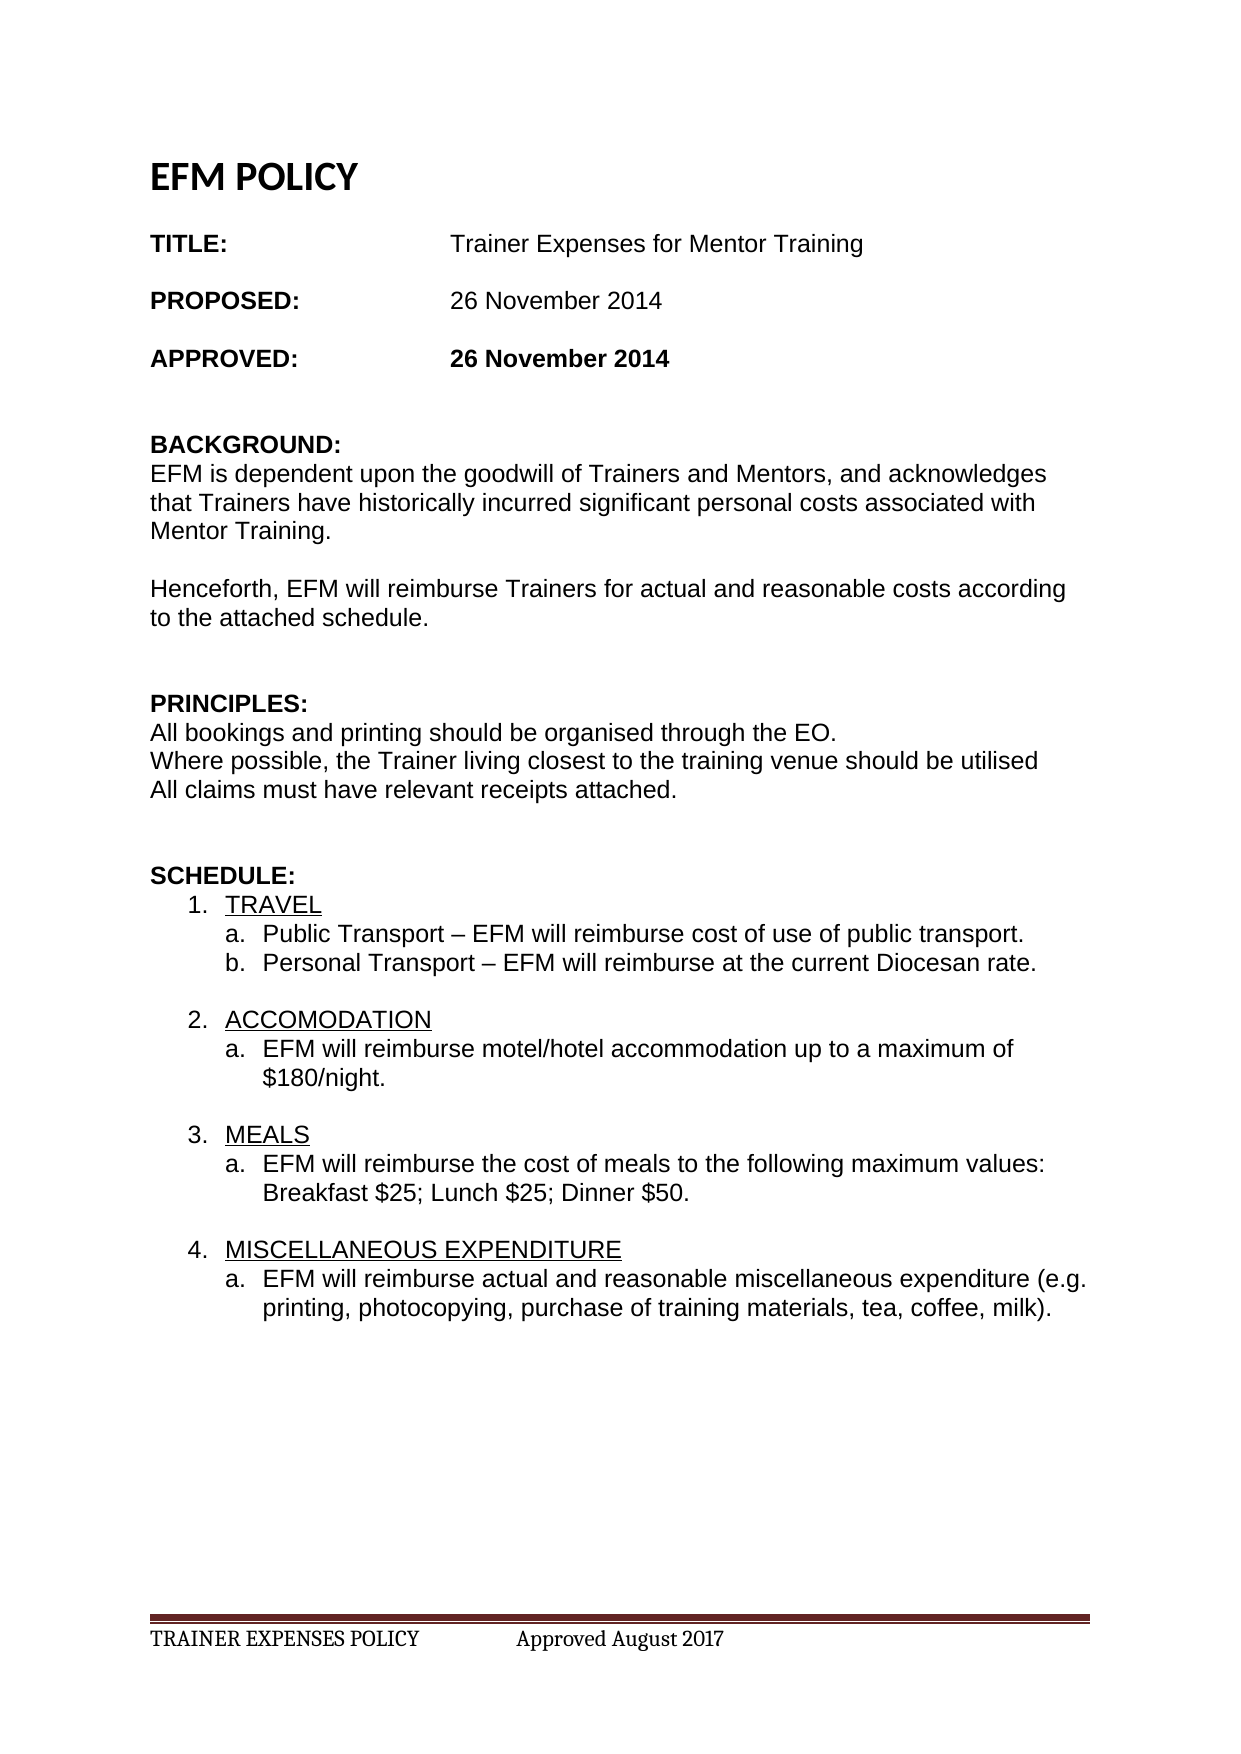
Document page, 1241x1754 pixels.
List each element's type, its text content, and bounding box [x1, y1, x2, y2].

list TRAVEL [187, 890, 1090, 919]
text All bookings and printing should be organised through the EO. [150, 718, 1090, 746]
list ACCOMODATION [187, 1005, 1090, 1034]
list EFM will reimburse motel/hotel accommodation up to a maximum of $180/night. [225, 1034, 1090, 1091]
list MEALS [187, 1120, 1090, 1149]
text EFM is dependent upon the goodwill of Trainers and Mentors, and acknowledges that Trainers have historically incurred significant personal costs associated with Mentor Training. [150, 459, 1090, 545]
text Henceforth, EFM will reimburse Trainers for actual and reasonable costs according to the attached schedule. [150, 574, 1090, 631]
text SCHEDULE: [150, 861, 1090, 890]
text Breakfast $25; Lunch $25; Dinner $50. [262, 1178, 1090, 1206]
text APPROVED: 26 November 2014 [150, 344, 1090, 373]
list MISCELLANEOUS EXPENDITURE [187, 1235, 1090, 1264]
list EFM will reimburse the cost of meals to the following maximum values: [225, 1149, 1090, 1178]
text Where possible, the Trainer living closest to the training venue should be utilised [150, 746, 1090, 775]
text TITLE: Trainer Expenses for Mentor Training [150, 229, 1090, 258]
text PRINCIPLES: [150, 689, 1090, 718]
text BACKGROUND: [150, 430, 1090, 459]
text All claims must have relevant receipts attached. [150, 775, 1090, 804]
list EFM will reimburse actual and reasonable miscellaneous expenditure (e.g. printing, photocopying, purchase of training materials, tea, coffee, milk). [225, 1264, 1090, 1321]
list Public Transport – EFM will reimburse cost of use of public transport. [225, 919, 1090, 948]
text EFM POLICY [150, 150, 1090, 201]
text PROPOSED: 26 November 2014 [150, 286, 1090, 315]
list Personal Transport – EFM will reimburse at the current Diocesan rate. [225, 948, 1090, 976]
